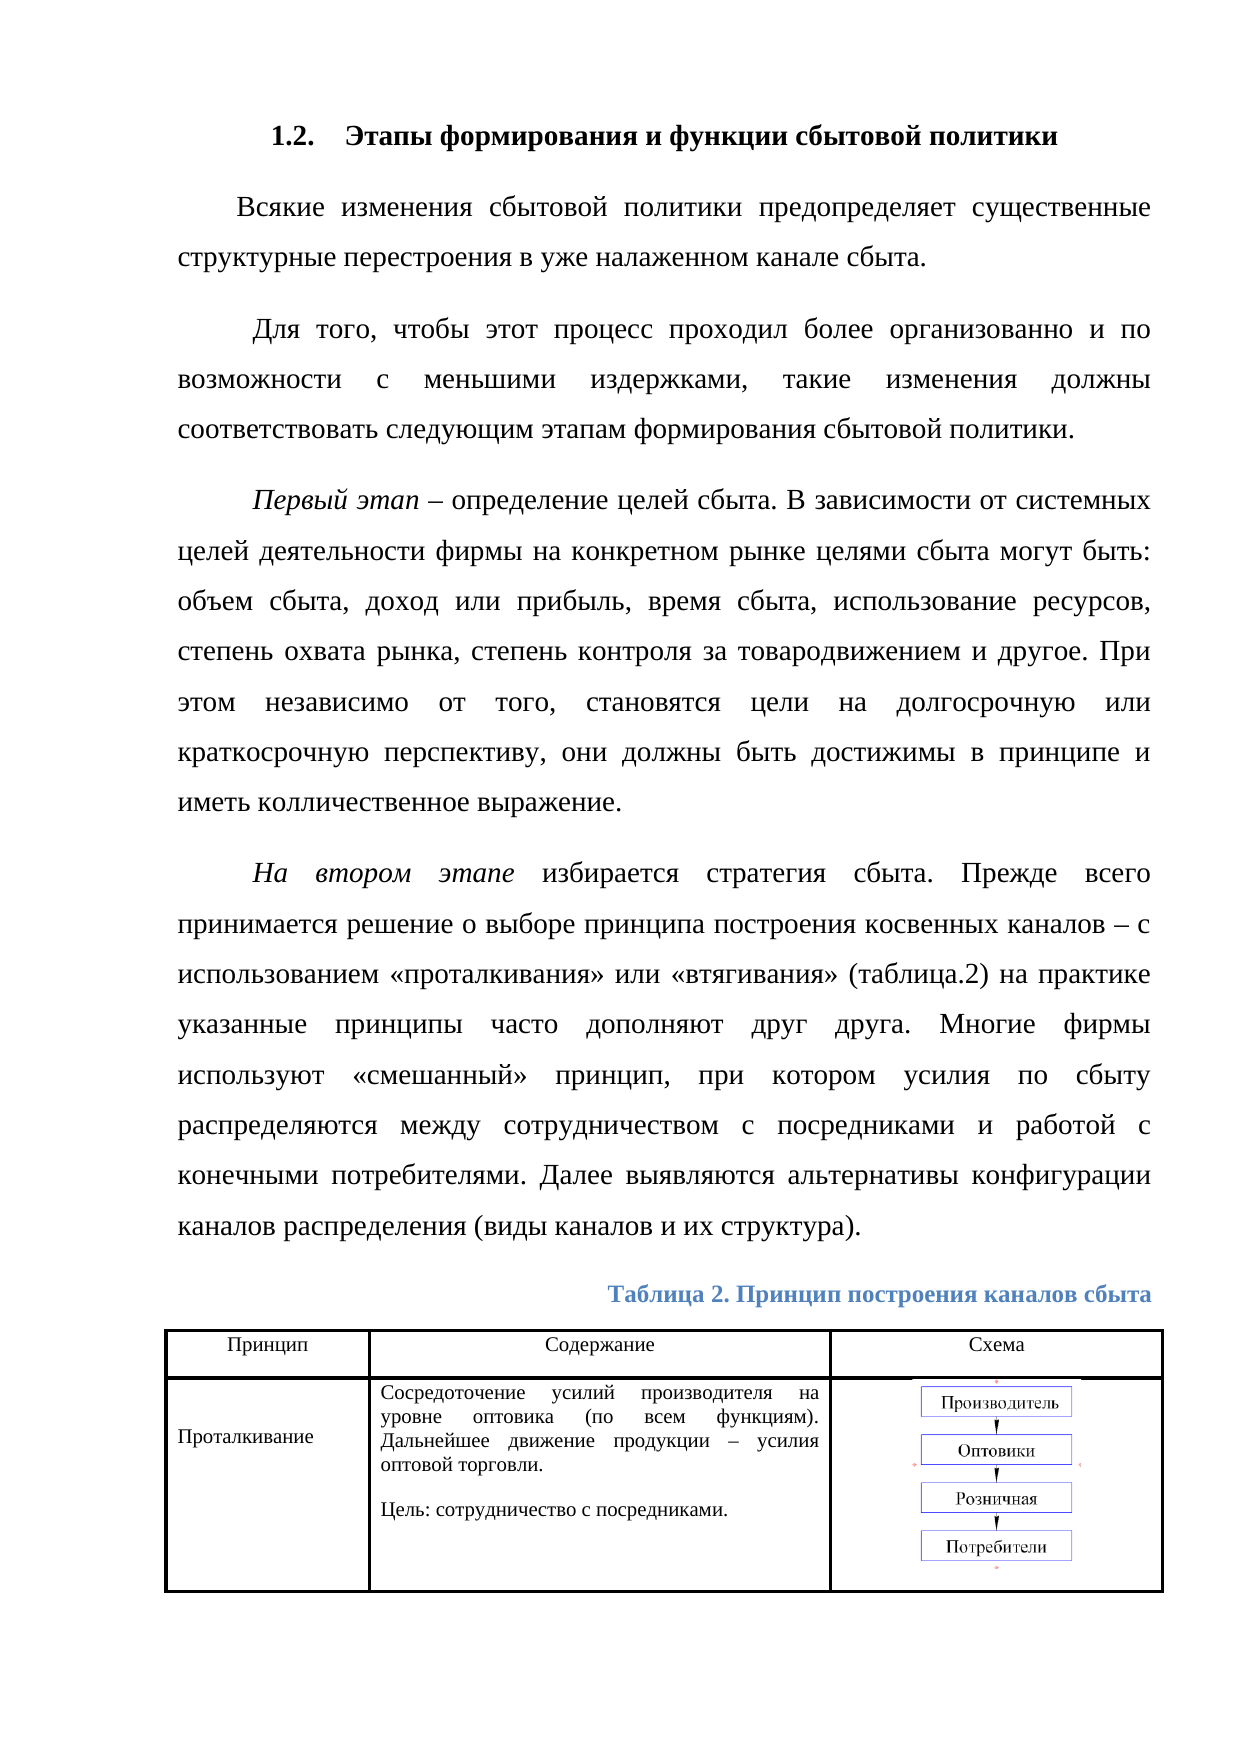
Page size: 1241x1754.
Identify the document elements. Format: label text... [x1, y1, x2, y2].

text Таблица 2. Принцип построения каналов сбыта [177, 1279, 1152, 1308]
text Всякие изменения сбытовой политики предопределяет существенные структурные перестроения в уже налаженном канале сбыта. [177, 189, 1152, 273]
text Для того, чтобы этот процесс проходил более организованно и по возможности с меньшими издержками, такие изменения должны соответствовать следующим этапам формирования сбытовой политики. [177, 311, 1152, 445]
text На втором этапе избирается стратегия сбыта. Прежде всего принимается решение о выборе принципа построения косвенных каналов – с использованием «проталкивания» или «втягивания» (таблица.2) на практике указанные принципы часто дополняют друг друга. Многие фирмы используют «смешанный» принцип, при котором усилия по сбыту распределяются между сотрудничеством с посредниками и работой с конечными потребителями. Далее выявляются альтернативы конфигурации каналов распределения (виды каналов и их структура). [177, 856, 1152, 1241]
table_cell Сосредоточение усилий производителя на уровне оптовика (по всем функциям). Дальнейшее движение продукции – усилия оптовой торговли. Цель: сотрудничество с посредниками. [371, 1380, 829, 1589]
table_cell Проталкивание [168, 1380, 368, 1589]
table_header Принцип [168, 1332, 368, 1376]
text Первый этап – определение целей сбыта. В зависимости от системных целей деятельности фирмы на конкретном рынке целями сбыта могут быть: объем сбыта, доход или прибыль, время сбыта, использование ресурсов, степень охвата рынка, степень контроля за товародвижением и другое. При этом независимо от того, становятся цели на долгосрочную или краткосрочную перспективу, они должны быть достижимы в принципе и иметь колличественное выражение. [177, 482, 1152, 818]
table_cell [832, 1380, 1161, 1589]
table_header Схема [832, 1332, 1161, 1376]
table_header Содержание [371, 1332, 829, 1376]
list Этапы формирования и функции сбытовой политики [177, 118, 1152, 152]
